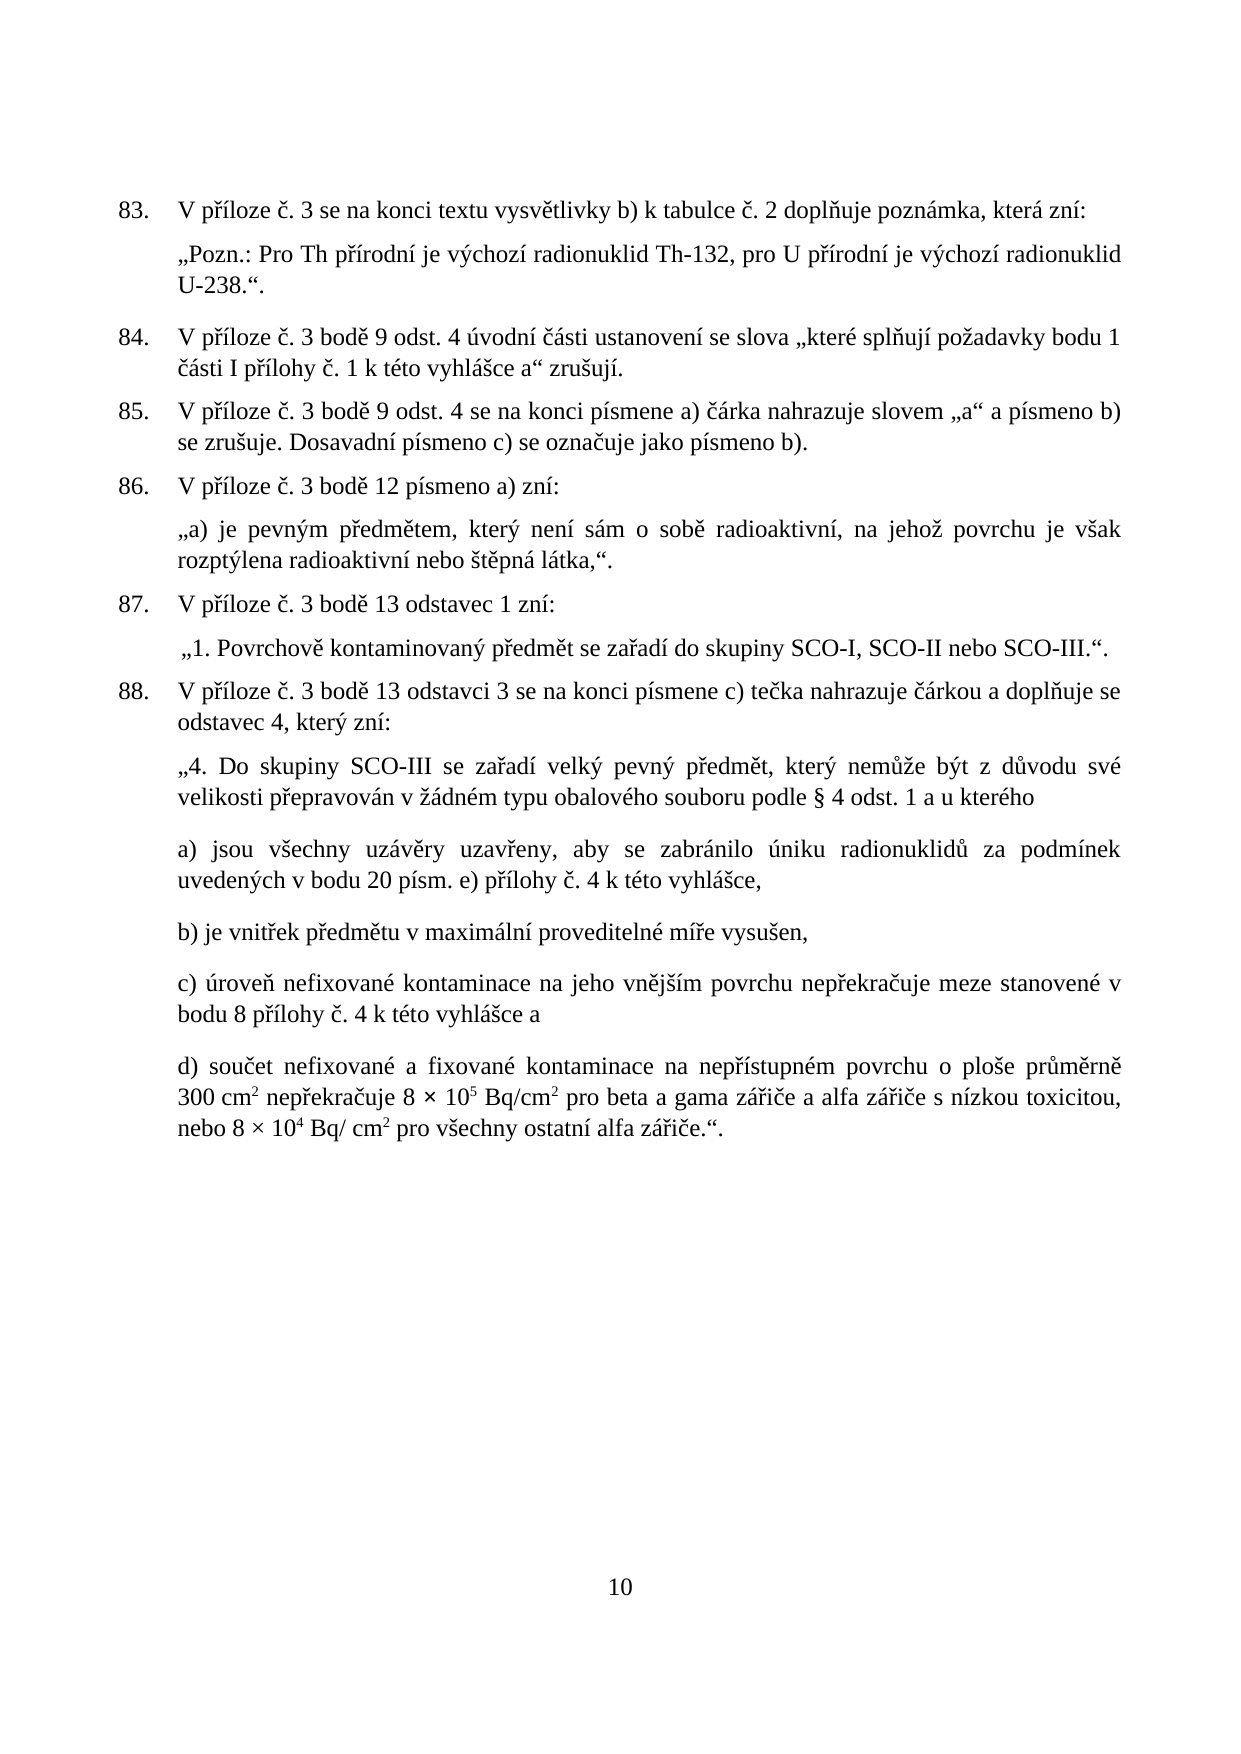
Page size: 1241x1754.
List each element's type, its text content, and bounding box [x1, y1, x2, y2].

list „a) je pevným předmětem, který není sám o sobě radioaktivní, na jehož povrchu je však rozptýlena radioaktivní nebo štěpná látka,“. [177, 514, 1122, 574]
text V příloze č. 3 bodě 9 odst. 4 úvodní části ustanovení se slova „které splňují požadavky bodu 1 části I přílohy č. 1 k této vyhlášce a“ zrušují. [118, 322, 1122, 382]
text „4. Do skupiny SCO-III se zařadí velký pevný předmět, který nemůže být z důvodu své velikosti přepravován v žádném typu obalového souboru podle § 4 odst. 1 a u kterého [177, 751, 1122, 811]
text c) úroveň nefixované kontaminace na jeho vnějším povrchu nepřekračuje meze stanovené v bodu 8 přílohy č. 4 k této vyhlášce a [177, 968, 1122, 1028]
text a) jsou všechny uzávěry uzavřeny, aby se zabránilo úniku radionuklidů za podmínek uvedených v bodu 20 písm. e) přílohy č. 4 k této vyhlášce, [177, 834, 1122, 893]
text V příloze č. 3 bodě 13 odstavec 1 zní: [118, 589, 1122, 618]
text d) součet nefixované a fixované kontaminace na nepřístupném povrchu o ploše průměrně 300 cm2 nepřekračuje 8 × 105 Bq/cm2 pro beta a gama zářiče a alfa zářiče s nízkou toxicitou, nebo 8 × 104 Bq/ cm2 pro všechny ostatní alfa zářiče.“. [177, 1051, 1122, 1142]
text V příloze č. 3 bodě 12 písmeno a) zní: [118, 471, 1122, 500]
text „Pozn.: Pro Th přírodní je výchozí radionuklid Th-132, pro U přírodní je výchozí radionuklid U-238.“. [177, 239, 1122, 299]
text b) je vnitřek předmětu v maximální proveditelné míře vysušen, [118, 917, 1122, 945]
text V příloze č. 3 se na konci textu vysvětlivky b) k tabulce č. 2 doplňuje poznámka, která zní: [118, 195, 1122, 224]
text V příloze č. 3 bodě 13 odstavci 3 se na konci písmene c) tečka nahrazuje čárkou a doplňuje se odstavec 4, který zní: [118, 676, 1122, 736]
list „1. Povrchově kontaminovaný předmět se zařadí do skupiny SCO-I, SCO-II nebo SCO-III.“. [118, 633, 1122, 661]
text V příloze č. 3 bodě 9 odst. 4 se na konci písmene a) čárka nahrazuje slovem „a“ a písmeno b) se zrušuje. Dosavadní písmeno c) se označuje jako písmeno b). [118, 396, 1122, 456]
